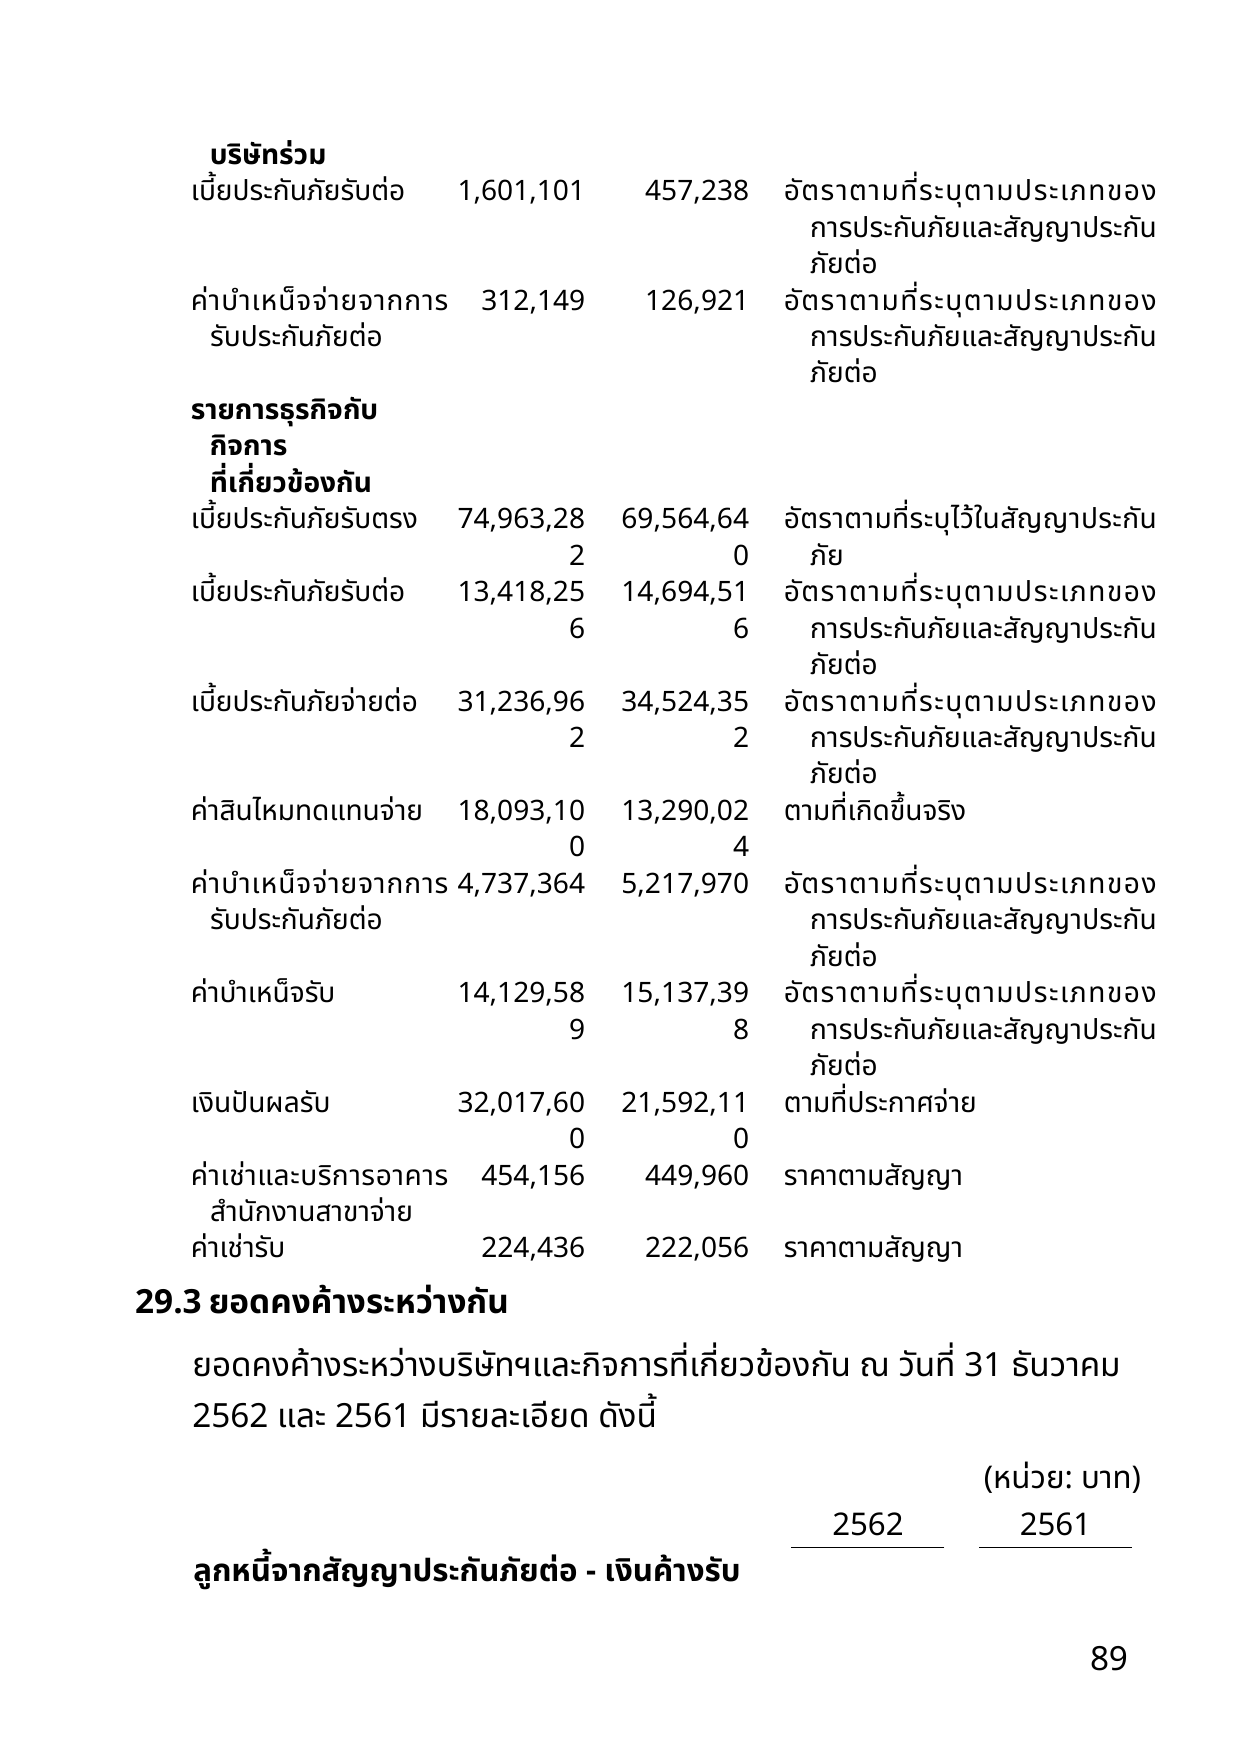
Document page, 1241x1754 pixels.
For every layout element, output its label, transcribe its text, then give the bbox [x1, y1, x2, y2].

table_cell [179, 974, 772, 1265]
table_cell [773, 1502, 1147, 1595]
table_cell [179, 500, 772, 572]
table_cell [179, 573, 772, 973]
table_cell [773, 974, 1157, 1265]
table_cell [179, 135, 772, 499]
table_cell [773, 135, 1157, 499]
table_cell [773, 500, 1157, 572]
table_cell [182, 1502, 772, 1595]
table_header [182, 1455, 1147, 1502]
text 29.3 ยอดคงค้างระหว่างกัน [135, 1278, 1128, 1328]
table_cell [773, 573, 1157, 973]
text ยอดคงค้างระหว่างบริษัทฯและกิจการที่เกี่ยวข้องกัน ณ วันที่ 31 ธันวาคม 2562 และ 2561 มีรายละเอียด ดังนี้ [192, 1341, 1128, 1442]
